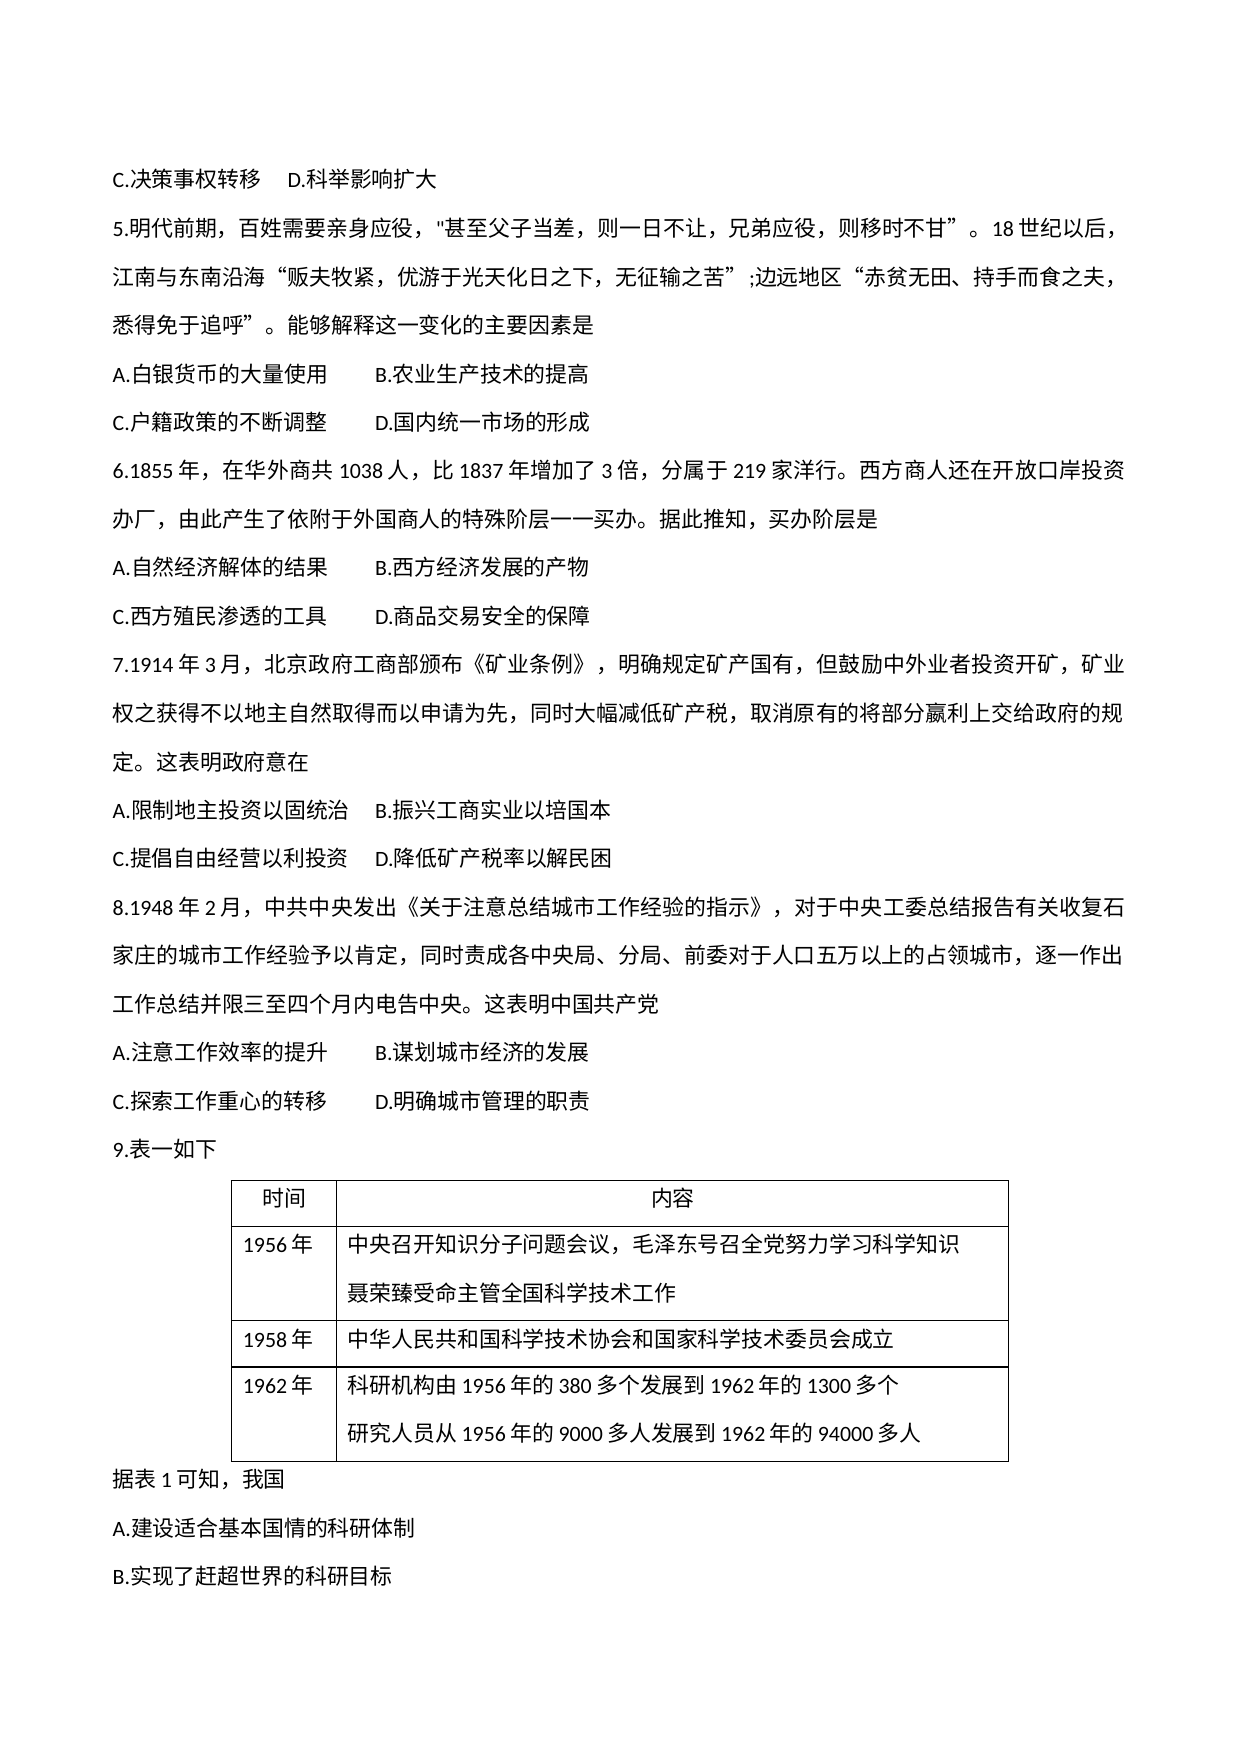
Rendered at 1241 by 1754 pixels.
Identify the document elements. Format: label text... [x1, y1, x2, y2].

text 7.1914年3月，北京政府工商部颁布《矿业条例》，明确规定矿产国有，但鼓励中外业者投资开矿，矿业权之获得不以地主自然取得而以申请为先，同时大幅减低矿产税，取消原有的将部分嬴利上交给政府的规定。这表明政府意在 [112, 647, 1128, 777]
text 5.明代前期，百姓需要亲身应役，"甚至父子当差，则一日不让，兄弟应役，则移时不甘”。18世纪以后，江南与东南沿海“贩夫牧紧，优游于光天化日之下，无征输之苦”;边远地区“赤贫无田、持手而食之夫，悉得免于追呼”。能够解释这一变化的主要因素是 [112, 210, 1128, 340]
text 6.1855年，在华外商共1038人，比1837年增加了3倍，分属于219家洋行。西方商人还在开放口岸投资办厂，由此产生了依附于外国商人的特殊阶层一一买办。据此推知，买办阶层是 [112, 453, 1128, 534]
table_cell 中华人民共和国科学技术协会和国家科学技术委员会成立 [337, 1321, 1008, 1366]
table_header 时间 [232, 1181, 336, 1226]
text 8.1948年2月，中共中央发出《关于注意总结城市工作经验的指示》，对于中央工委总结报告有关收复石家庄的城市工作经验予以肯定，同时责成各中央局、分局、前委对于人口五万以上的占领城市，逐一作出工作总结并限三至四个月内电告中央。这表明中国共产党 [112, 889, 1128, 1019]
text 9.表一如下 [112, 1132, 1128, 1164]
text 据表1可知，我国 [112, 1462, 1128, 1494]
text C.提倡自由经营以利投资 D.降低矿产税率以解民困 [112, 841, 1128, 873]
table_cell 中央召开知识分子问题会议，毛泽东号召全党努力学习科学知识 聂荣臻受命主管全国科学技术工作 [337, 1227, 1008, 1320]
text A.限制地主投资以固统治 B.振兴工商实业以培国本 [112, 792, 1128, 825]
text C.决策事权转移 D.科举影响扩大 [112, 162, 1128, 194]
list A.建设适合基本国情的科研体制 [112, 1510, 1128, 1543]
table_header 内容 [337, 1181, 1008, 1226]
text C.西方殖民渗透的工具 D.商品交易安全的保障 [112, 598, 1128, 631]
text C.户籍政策的不断调整 D.国内统一市场的形成 [112, 404, 1128, 437]
list B.实现了赶超世界的科研目标 [112, 1558, 1128, 1591]
table_cell 1958年 [232, 1321, 336, 1366]
text A.注意工作效率的提升 B.谋划城市经济的发展 [112, 1035, 1128, 1067]
table_cell 1956年 [232, 1227, 336, 1320]
text A.白银货币的大量使用 B.农业生产技术的提高 [112, 356, 1128, 389]
text C.探索工作重心的转移 D.明确城市管理的职责 [112, 1083, 1128, 1116]
table_cell 科研机构由1956年的380多个发展到1962年的1300多个 研究人员从1956年的9000多人发展到1962年的94000多人 [337, 1368, 1008, 1461]
table_cell 1962年 [232, 1368, 336, 1461]
text A.自然经济解体的结果 B.西方经济发展的产物 [112, 550, 1128, 582]
